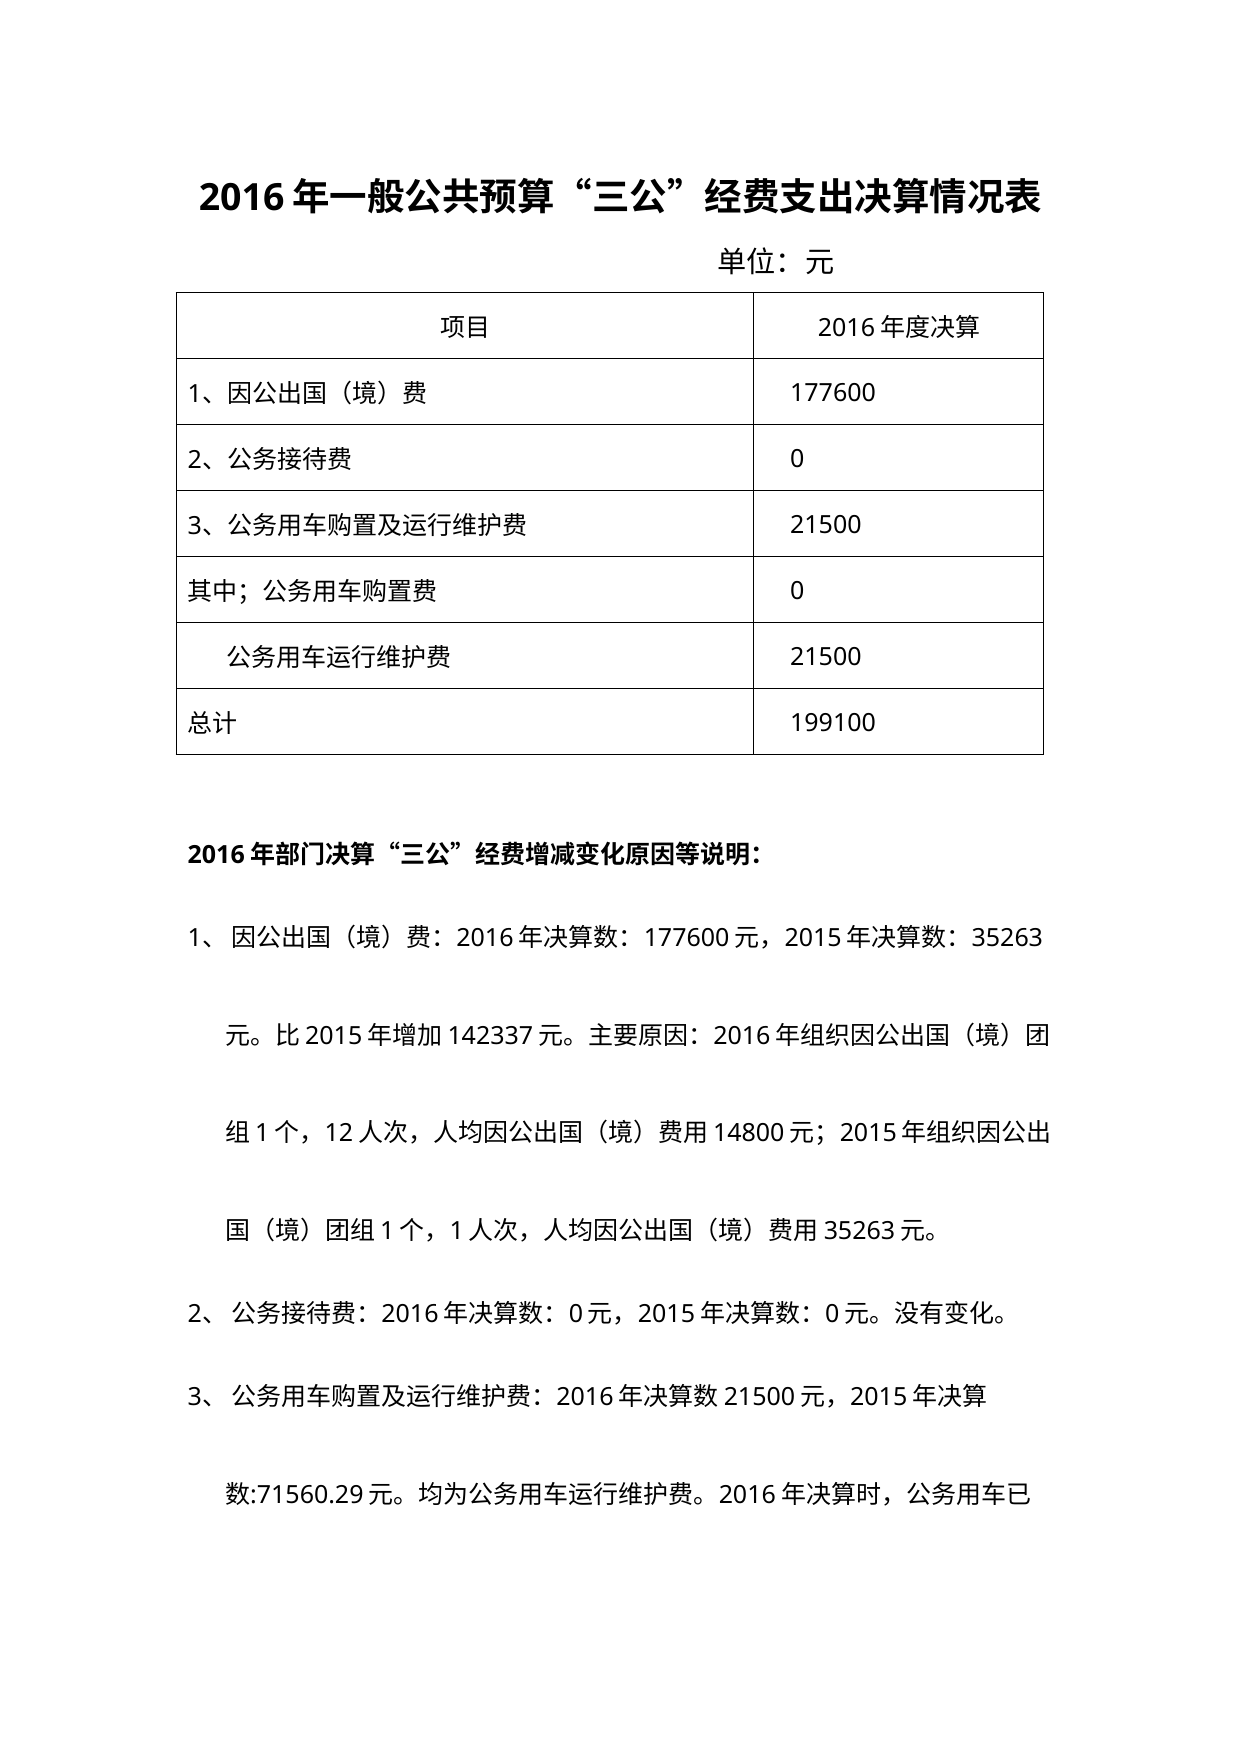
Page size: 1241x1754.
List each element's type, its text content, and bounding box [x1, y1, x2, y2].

table_cell 0 [754, 425, 1043, 490]
text 单位：元 [187, 227, 1053, 292]
table_cell 其中；公务用车购置费 [177, 557, 753, 622]
table_cell 总计 [177, 689, 753, 754]
table_cell 177600 [754, 359, 1043, 424]
list 因公出国（境）费：2016年决算数：177600元，2015年决算数：35263元。比2015年增加142337元。主要原因：2016年组织因公出国（境）团组1个，12人次，人均因公出国（境）费用14800元；2015年组织因公出国（境）团组1个，1人次，人均因公出国（境）费用35263元。 [187, 903, 1053, 1261]
table_cell 21500 [754, 623, 1043, 688]
text 2016年部门决算“三公”经费增减变化原因等说明： [187, 820, 1053, 885]
text 2016年一般公共预算“三公”经费支出决算情况表 [187, 162, 1053, 227]
table_header 项目 [177, 293, 753, 358]
table_cell 2、公务接待费 [177, 425, 753, 490]
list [187, 1362, 1053, 1525]
table_cell 3、公务用车购置及运行维护费 [177, 491, 753, 556]
table_cell 21500 [754, 491, 1043, 556]
table_cell 0 [754, 557, 1043, 622]
list 公务接待费：2016年决算数：0元，2015年决算数：0元。没有变化。 [187, 1279, 1053, 1344]
table_cell 1、因公出国（境）费 [177, 359, 753, 424]
table_header 2016年度决算 [754, 293, 1043, 358]
table_cell 公务用车运行维护费 [177, 623, 753, 688]
table_cell 199100 [754, 689, 1043, 754]
